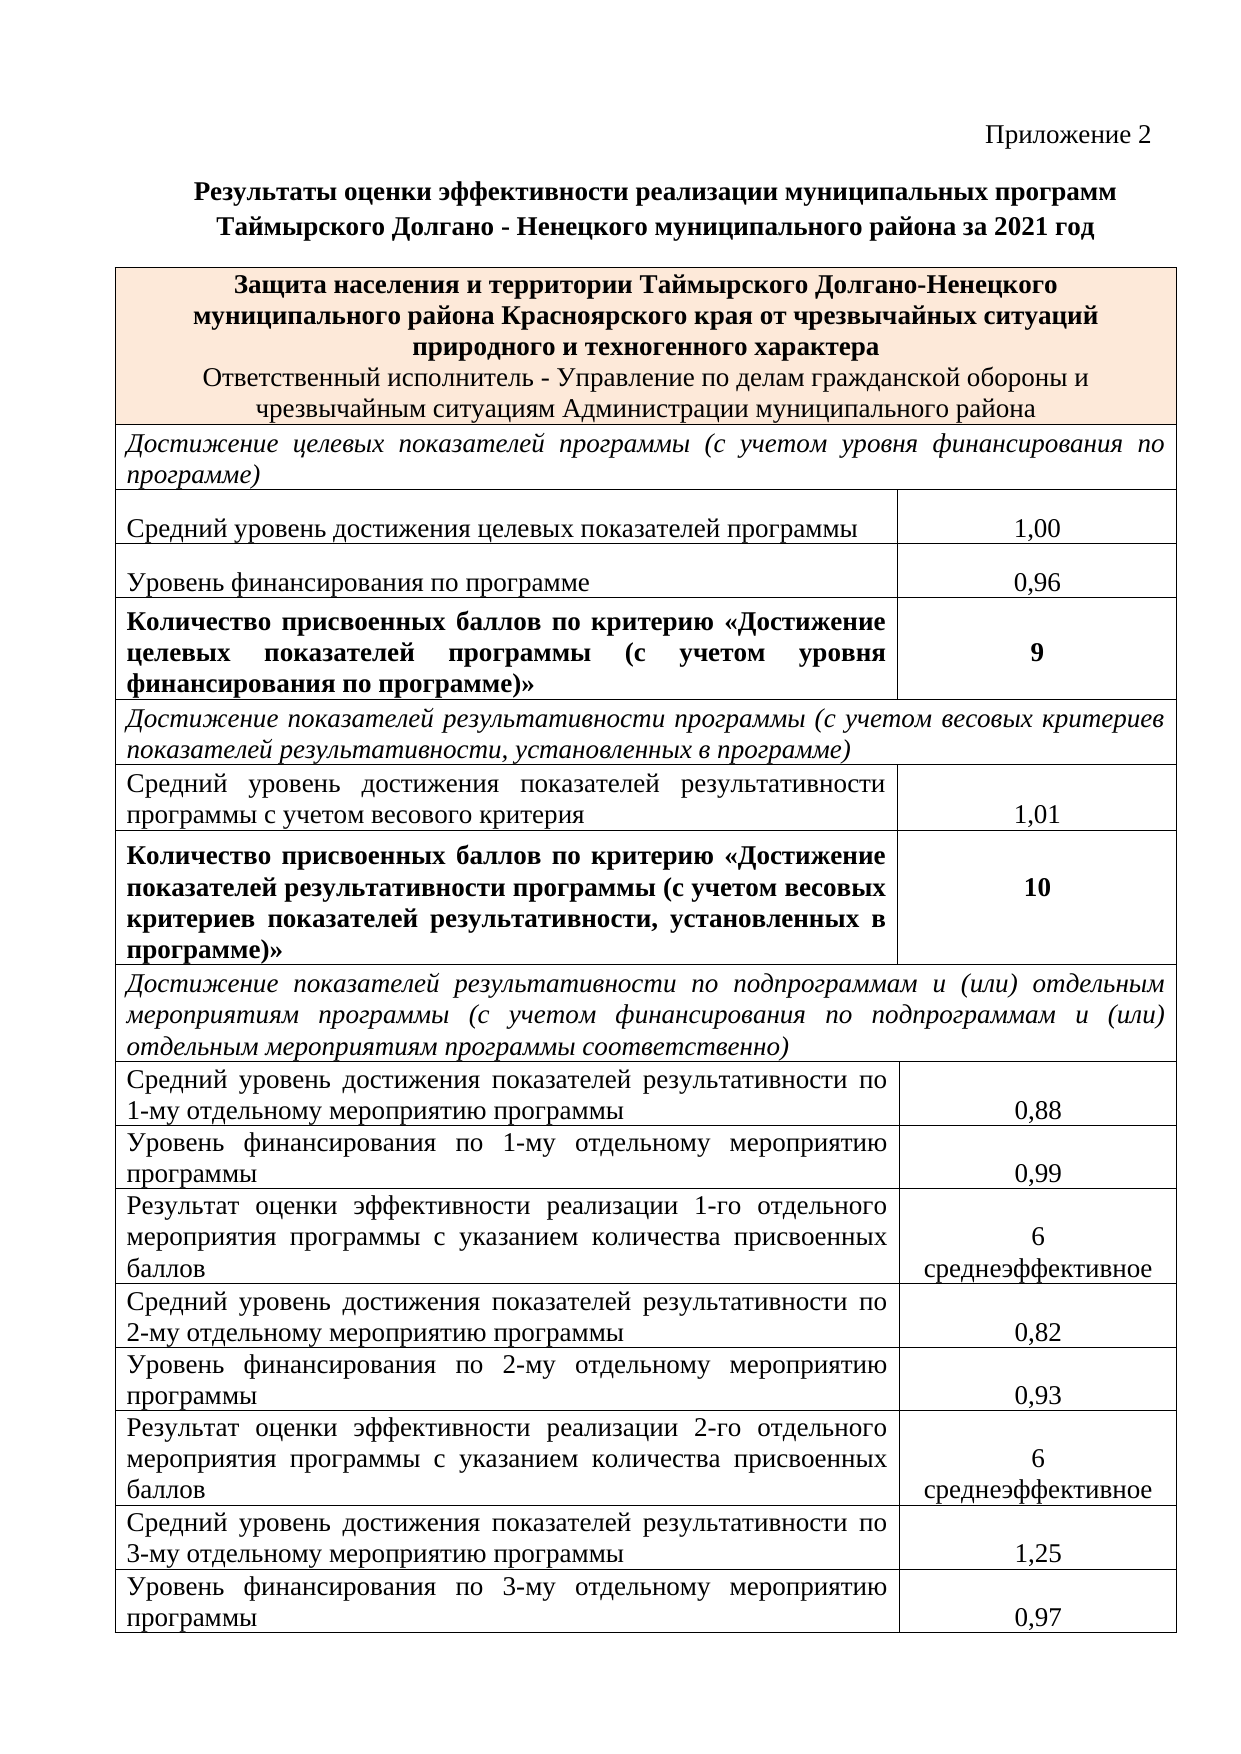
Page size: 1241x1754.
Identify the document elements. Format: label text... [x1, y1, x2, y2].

table_cell 0,99 [900, 1126, 1176, 1188]
table_cell Количество присвоенных баллов по критерию «Достижение целевых показателей программы (с учетом уровня финансирования по программе)» [116, 598, 897, 698]
table_cell Средний уровень достижения целевых показателей программы [116, 490, 897, 543]
table_cell Достижение показателей результативности по подпрограммам и (или) отдельным мероприятиям программы (с учетом финансирования по подпрограммам и (или) отдельным мероприятиям программы соответственно) [116, 965, 1176, 1061]
table_cell Достижение показателей результативности программы (с учетом весовых критериев показателей результативности, установленных в программе) [116, 700, 1176, 764]
table_cell Результат оценки эффективности реализации 1-го отдельного мероприятия программы с указанием количества присвоенных баллов [116, 1189, 899, 1283]
table_cell 6 среднеэффективное [900, 1411, 1176, 1505]
table_cell 0,88 [900, 1062, 1176, 1125]
table_cell Количество присвоенных баллов по критерию «Достижение показателей результативности программы (с учетом весовых критериев показателей результативности, установленных в программе)» [116, 831, 897, 964]
table_cell 9 [898, 598, 1176, 698]
table_cell Средний уровень достижения показателей результативности по 2-му отдельному мероприятию программы [116, 1284, 899, 1347]
table_cell 0,82 [900, 1284, 1176, 1347]
text Приложение 2 [159, 118, 1152, 149]
table_cell 0,97 [900, 1570, 1176, 1632]
table_cell Средний уровень достижения показателей результативности программы с учетом весового критерия [116, 765, 897, 830]
table_cell 1,25 [900, 1506, 1176, 1569]
table_cell Уровень финансирования по 3-му отдельному мероприятию программы [116, 1570, 899, 1632]
table_cell Средний уровень достижения показателей результативности по 1-му отдельному мероприятию программы [116, 1062, 899, 1125]
table_header Защита населения и территории Таймырского Долгано-Ненецкого муниципального района Красноярского края от чрезвычайных ситуаций природного и техногенного характера Ответственный исполнитель - Управление по делам гражданской обороны и чрезвычайным ситуациям Администрации муниципального района [116, 268, 1176, 424]
table_cell Уровень финансирования по 1-му отдельному мероприятию программы [116, 1126, 899, 1188]
table_cell Уровень финансирования по 2-му отдельному мероприятию программы [116, 1348, 899, 1410]
table_cell Средний уровень достижения показателей результативности по 3-му отдельному мероприятию программы [116, 1506, 899, 1569]
table_cell 0,93 [900, 1348, 1176, 1410]
table_cell 1,00 [898, 490, 1176, 543]
table_cell 10 [898, 831, 1176, 964]
table_cell Результат оценки эффективности реализации 2-го отдельного мероприятия программы с указанием количества присвоенных баллов [116, 1411, 899, 1505]
table_cell Достижение целевых показателей программы (с учетом уровня финансирования по программе) [116, 425, 1176, 489]
table_cell 1,01 [898, 765, 1176, 830]
text Результаты оценки эффективности реализации муниципальных программ Таймырского Долгано - Ненецкого муниципального района за 2021 год [159, 175, 1152, 242]
table_cell 6 среднеэффективное [900, 1189, 1176, 1283]
table_cell 0,96 [898, 544, 1176, 597]
table_cell Уровень финансирования по программе [116, 544, 897, 597]
